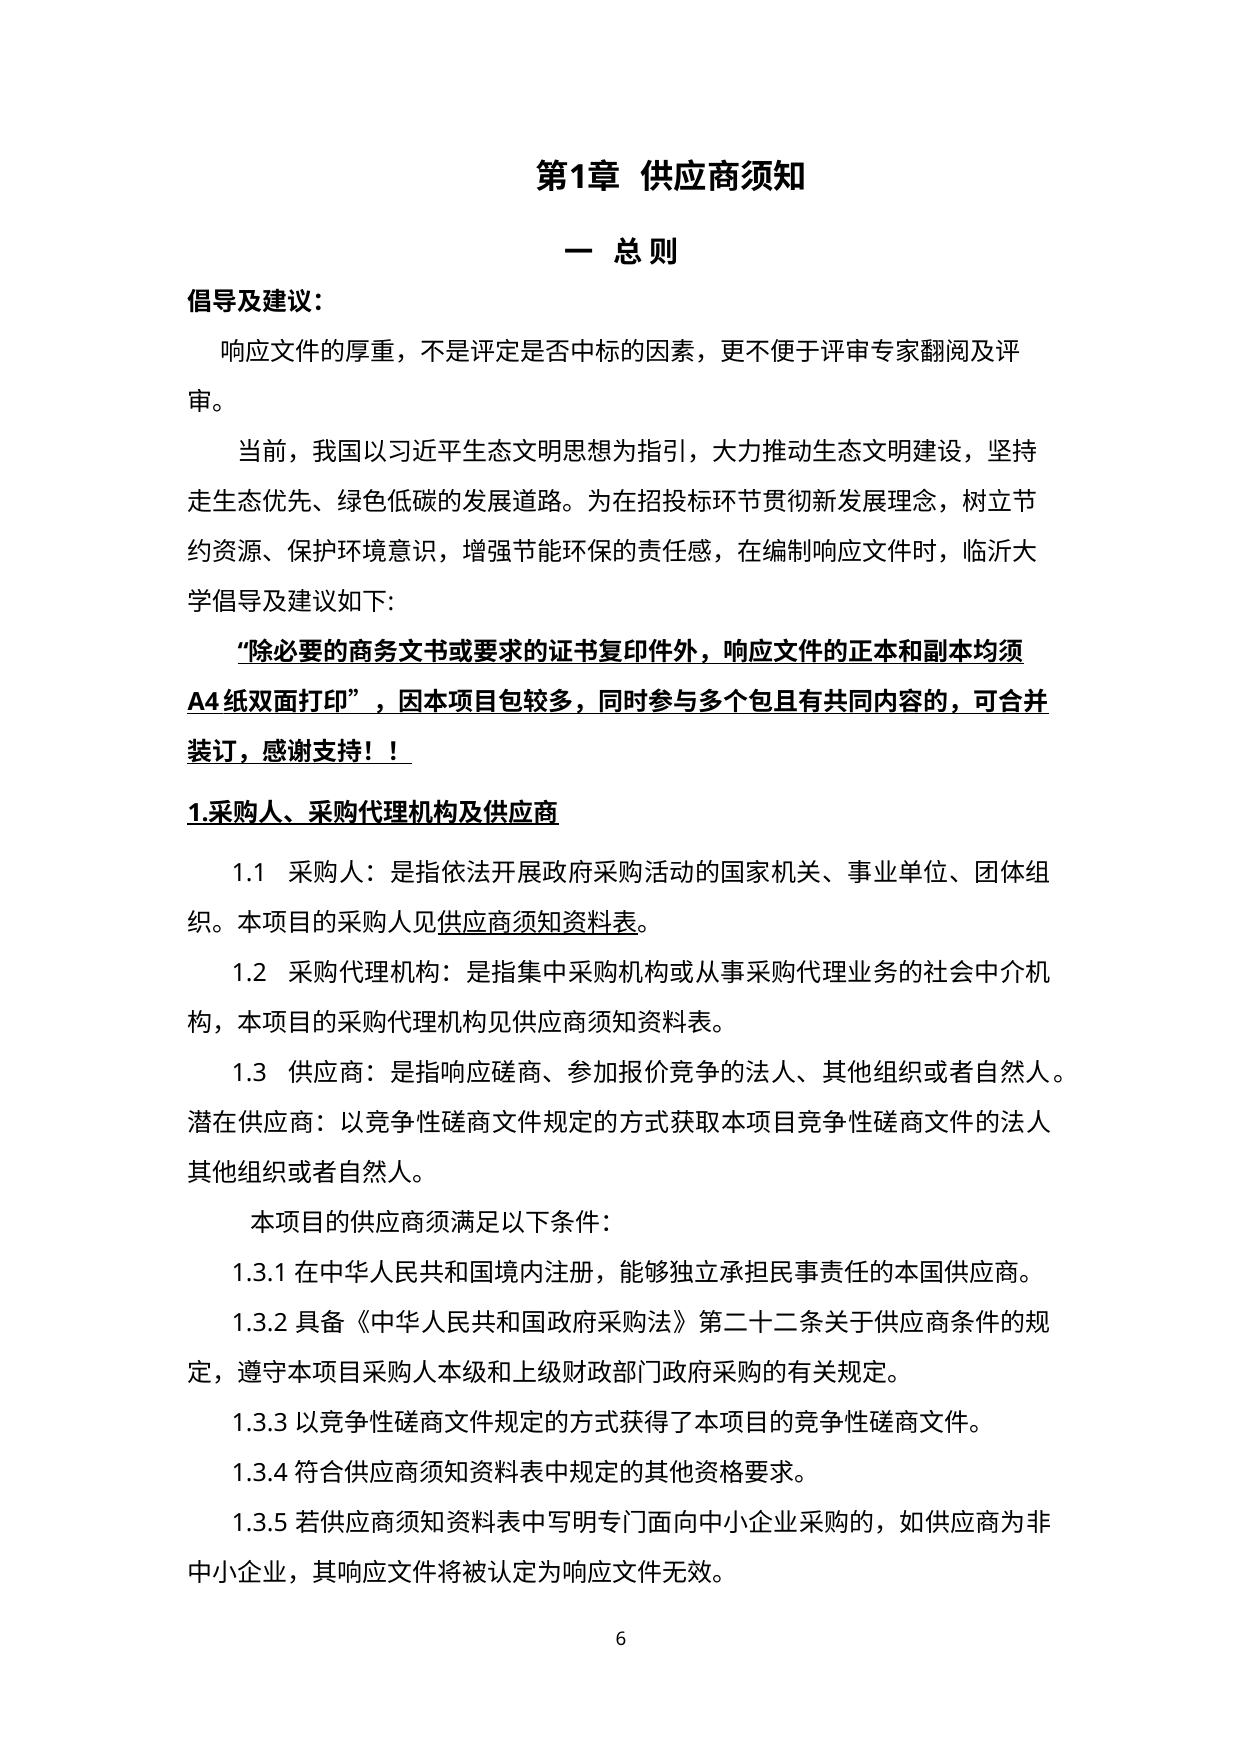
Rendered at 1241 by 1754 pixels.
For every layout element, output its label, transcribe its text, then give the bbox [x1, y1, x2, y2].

subtitle 响应文件的厚重，不是评定是否中标的因素，更不便于评审专家翻阅及评审。 [187, 321, 1053, 421]
text 1.3.1 在中华人民共和国境内注册，能够独立承担民事责任的本国供应商。 [187, 1241, 1053, 1291]
subtitle 当前，我国以习近平生态文明思想为指引，大力推动生态文明建设，坚持走生态优先、绿色低碳的发展道路。为在招投标环节贯彻新发展理念，树立节约资源、保护环境意识，增强节能环保的责任感，在编制响应文件时，临沂大学倡导及建议如下: [187, 421, 1053, 621]
text 1.3.3 以竞争性磋商文件规定的方式获得了本项目的竞争性磋商文件。 [187, 1391, 1053, 1441]
subtitle 供应商须知 [289, 150, 1053, 198]
list 倡导及建议： [187, 271, 1053, 321]
text 1.3.5 若供应商须知资料表中写明专门面向中小企业采购的，如供应商为非中小企业，其响应文件将被认定为响应文件无效。 [187, 1491, 1053, 1591]
text 1.3.2 具备《中华人民共和国政府采购法》第二十二条关于供应商条件的规定，遵守本项目采购人本级和上级财政部门政府采购的有关规定。 [187, 1291, 1053, 1391]
list 采购人：是指依法开展政府采购活动的国家机关、事业单位、团体组织。本项目的采购人见供应商须知资料表。 [187, 841, 1053, 941]
text 1.3.4 符合供应商须知资料表中规定的其他资格要求。 [187, 1441, 1053, 1491]
list 采购代理机构：是指集中采购机构或从事采购代理业务的社会中介机构，本项目的采购代理机构见供应商须知资料表。 [187, 941, 1053, 1041]
subtitle 一 总 则 [190, 228, 1053, 271]
subtitle 1.采购人、采购代理机构及供应商 [187, 781, 1053, 831]
text 本项目的供应商须满足以下条件： [187, 1191, 1053, 1241]
list 供应商：是指响应磋商、参加报价竞争的法人、其他组织或者自然人。潜在供应商：以竞争性磋商文件规定的方式获取本项目竞争性磋商文件的法人、其他组织或者自然人。 [187, 1041, 1053, 1191]
subtitle “除必要的商务文书或要求的证书复印件外，响应文件的正本和副本均须A4纸双面打印”，因本项目包较多，同时参与多个包且有共同内容的，可合并装订，感谢支持！！ [187, 621, 1053, 771]
